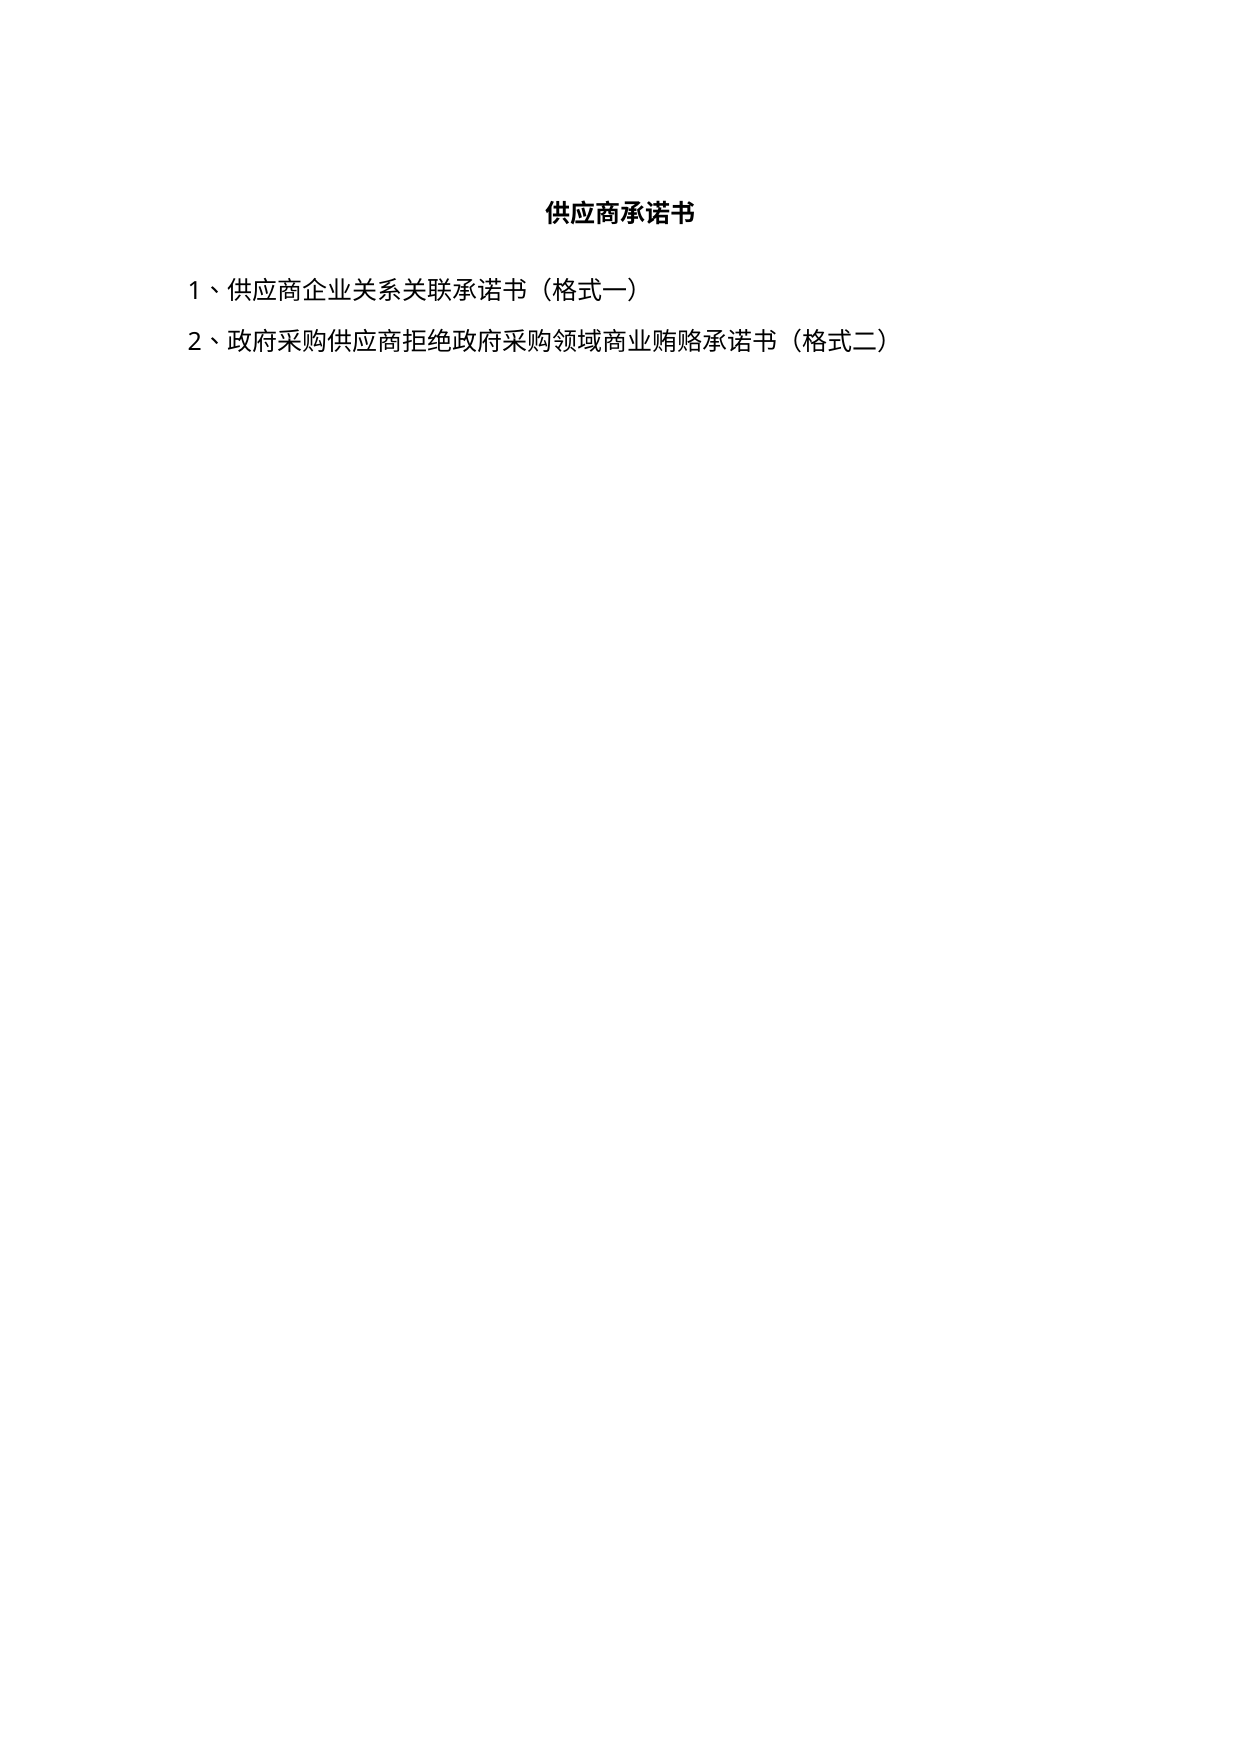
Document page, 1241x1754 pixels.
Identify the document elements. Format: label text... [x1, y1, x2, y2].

text 1、供应商企业关系关联承诺书（格式一） [187, 273, 1038, 307]
text 供应商承诺书 [187, 196, 1053, 230]
text 2、政府采购供应商拒绝政府采购领域商业贿赂承诺书（格式二） [187, 324, 1038, 358]
